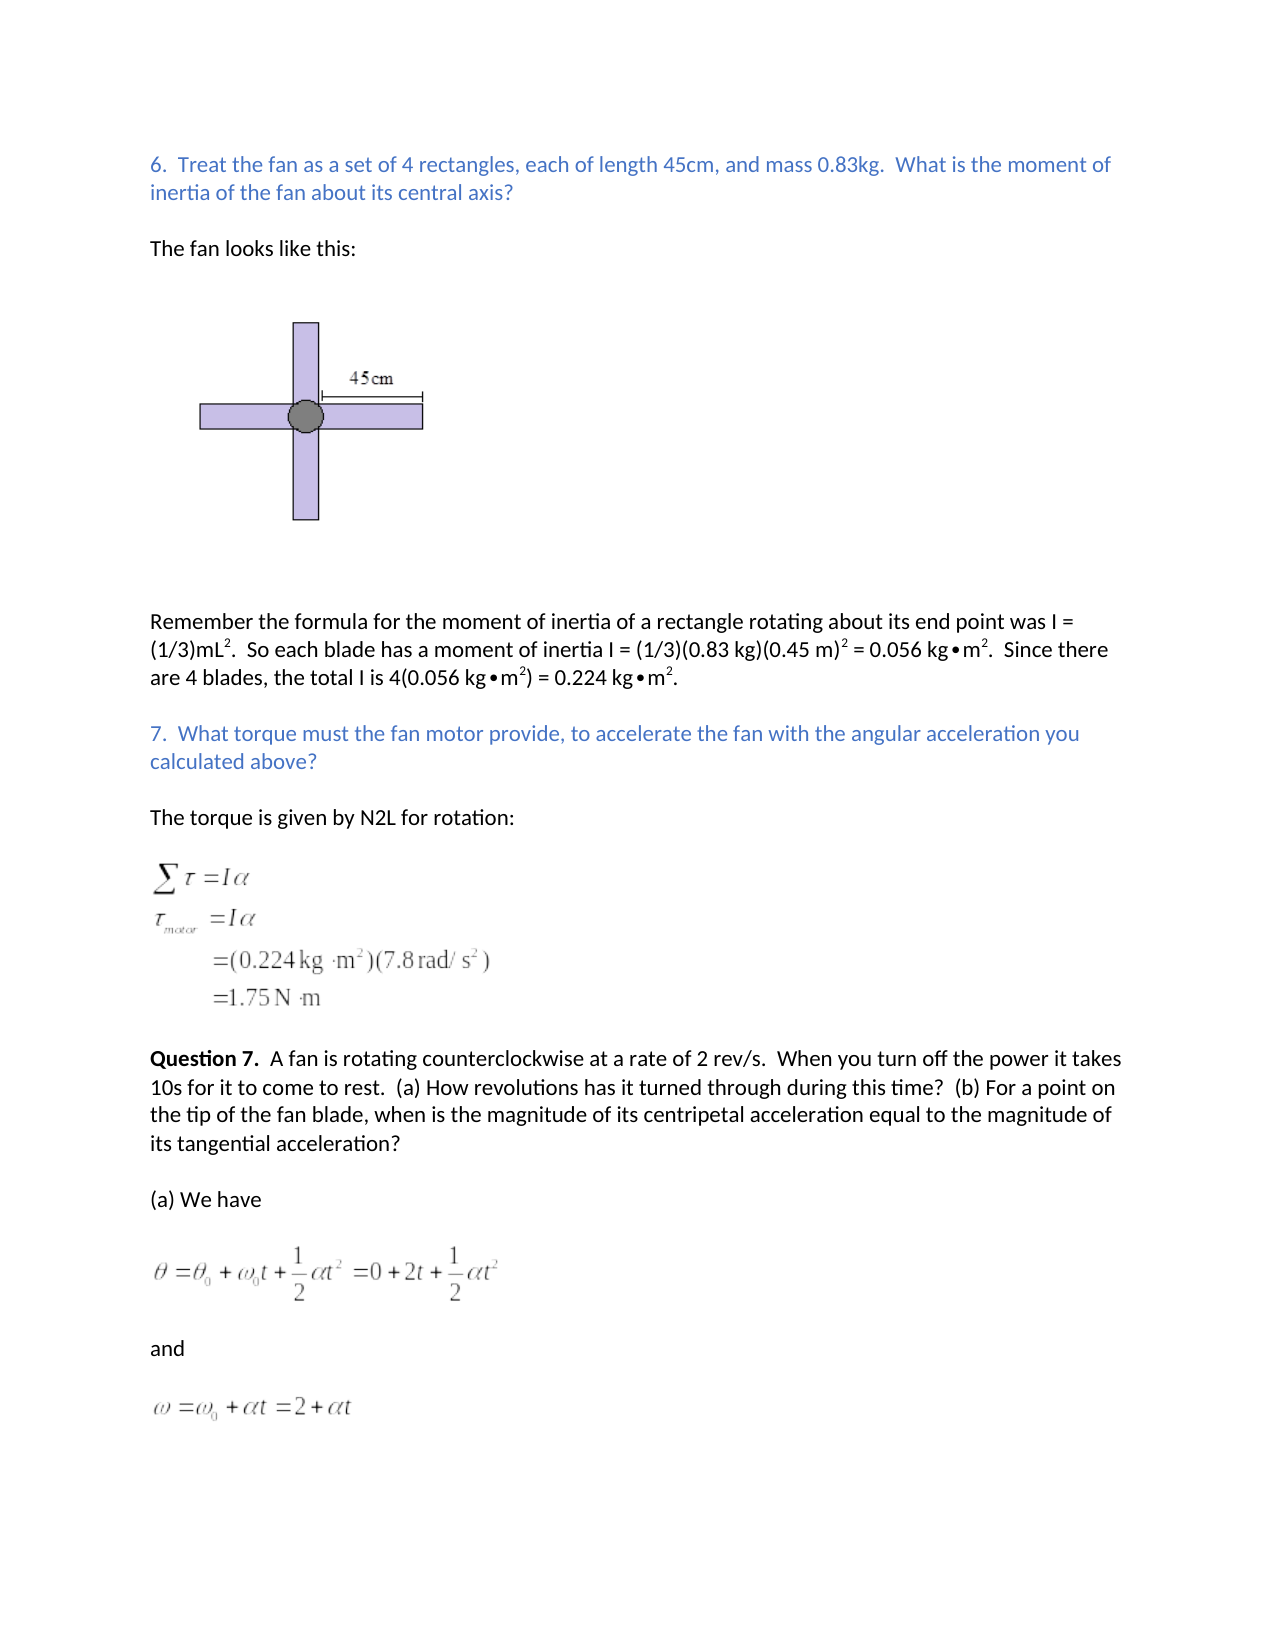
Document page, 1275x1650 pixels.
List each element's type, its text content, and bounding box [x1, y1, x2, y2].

text 7. What torque must the fan motor provide, to accelerate the fan with the angular acceleration you calculated above? [150, 719, 1125, 775]
picture [150, 290, 490, 579]
text The torque is given by N2L for rotation: [150, 803, 1125, 831]
text (a) We have [150, 1185, 1125, 1213]
text 6. Treat the fan as a set of 4 rectangles, each of length 45cm, and mass 0.83kg. What is the moment of inertia of the fan about its central axis? [150, 150, 1125, 206]
text The fan looks like this: [150, 234, 1125, 262]
text and [150, 1334, 1125, 1362]
text Question 7. A fan is rotating counterclockwise at a rate of 2 rev/s. When you turn off the power it takes 10s for it to come to rest. (a) How revolutions has it turned through during this time? (b) For a point on the tip of the fan blade, when is the magnitude of its centripetal acceleration equal to the magnitude of its tangential acceleration? [150, 1044, 1125, 1157]
text Remember the formula for the moment of inertia of a rectangle rotating about its end point was I = (1/3)mL2. So each blade has a moment of inertia I = (1/3)(0.83 kg)(0.45 m)2 = 0.056 kg∙m2. Since there are 4 blades, the total I is 4(0.056 kg∙m2) = 0.224 kg∙m2. [150, 607, 1125, 691]
